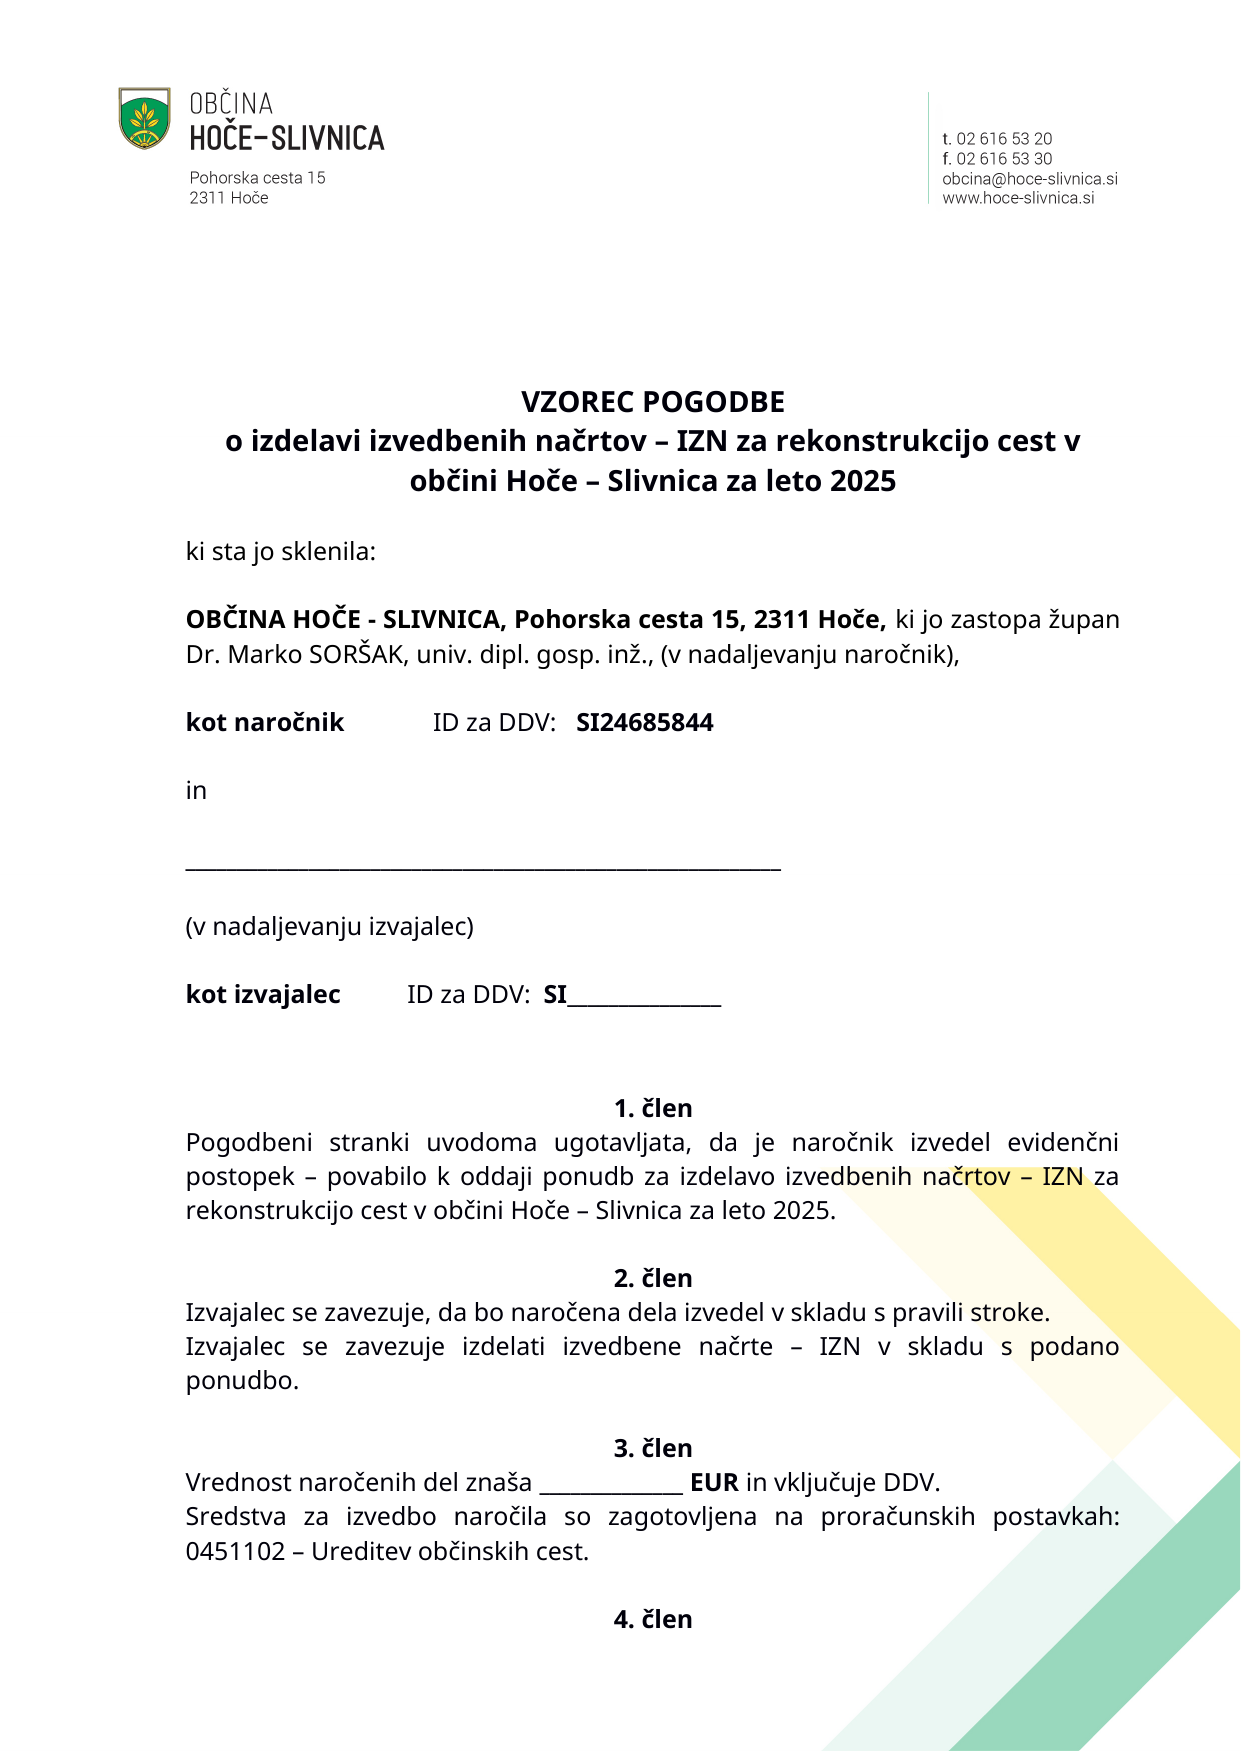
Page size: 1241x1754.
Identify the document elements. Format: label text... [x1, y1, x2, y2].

text ki sta jo sklenila: [185, 534, 1121, 568]
text 3. člen [185, 1431, 1121, 1465]
text 2. člen [185, 1261, 1121, 1295]
text o izdelavi izvedbenih načrtov – IZN za rekonstrukcijo cest v občini Hoče – Slivnica za leto 2025 [185, 421, 1121, 500]
text in [185, 772, 1121, 807]
text Izvajalec se zavezuje izdelati izvedbene načrte – IZN v skladu s podano ponudbo. [185, 1329, 1121, 1397]
text OBČINA HOČE - SLIVNICA, Pohorska cesta 15, 2311 Hoče, ki jo zastopa župan Dr. Marko SORŠAK, univ. dipl. gosp. inž., (v nadaljevanju naročnik), [185, 602, 1121, 670]
text VZOREC POGODBE [185, 381, 1121, 421]
text Sredstva za izvedbo naročila so zagotovljena na proračunskih postavkah: 0451102 – Ureditev občinskih cest. [185, 1499, 1121, 1567]
text Vrednost naročenih del znaša ______________ EUR in vključuje DDV. [185, 1465, 1121, 1499]
text 4. člen [185, 1601, 1121, 1635]
text kot izvajalec ID za DDV: SI_______________ [185, 977, 1121, 1011]
text __________________________________________________________ [185, 841, 1121, 875]
text kot naročnik ID za DDV: SI24685844 [185, 704, 1121, 738]
text Pogodbeni stranki uvodoma ugotavljata, da je naročnik izvedel evidenčni postopek – povabilo k oddaji ponudb za izdelavo izvedbenih načrtov – IZN za rekonstrukcijo cest v občini Hoče – Slivnica za leto 2025. [185, 1124, 1121, 1227]
text Izvajalec se zavezuje, da bo naročena dela izvedel v skladu s pravili stroke. [185, 1295, 1121, 1329]
text 1. člen [185, 1090, 1121, 1124]
picture [0, 0, 1241, 1751]
text (v nadaljevanju izvajalec) [185, 909, 1121, 943]
